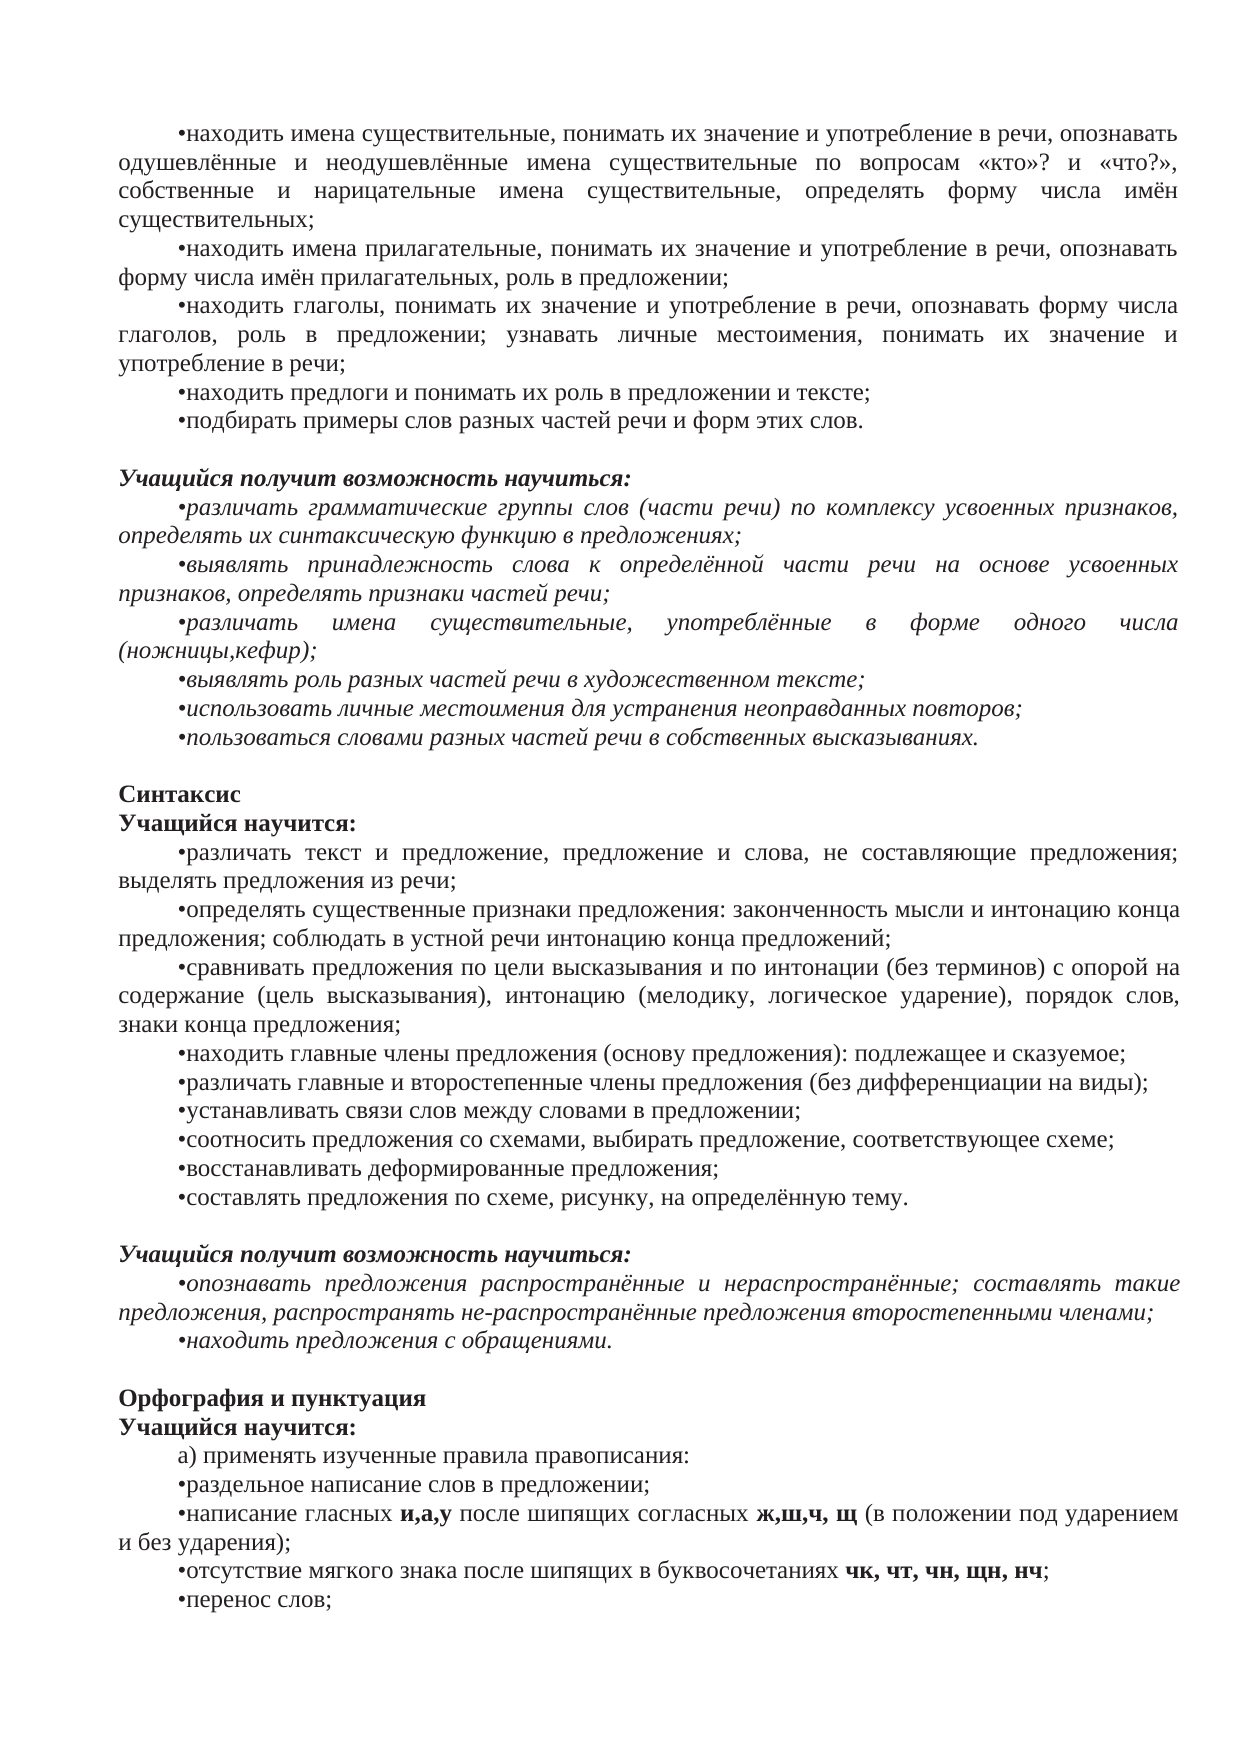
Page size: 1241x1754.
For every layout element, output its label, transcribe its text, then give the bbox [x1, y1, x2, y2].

text Учащийся научится: [118, 1412, 1181, 1441]
text Учащийся получит возможность научиться: [118, 1239, 1181, 1268]
text •опознавать предложения распространённые и нераспространённые; составлять такие предложения, распространять не-распространённые предложения второстепенными членами; [118, 1268, 1181, 1326]
text •соотносить предложения со схемами, выбирать предложение, соответствующее схеме; [118, 1124, 1181, 1153]
text •подбирать примеры слов разных частей речи и форм этих слов. [118, 406, 1181, 434]
text •находить имена прилагательные, понимать их значение и употребление в речи, опознавать форму числа имён прилагательных, роль в предложении; [118, 233, 1179, 291]
text а) применять изученные правила правописания: [118, 1441, 1181, 1469]
text Синтаксис [118, 779, 1181, 808]
text •составлять предложения по схеме, рисунку, на определённую тему. [118, 1182, 1179, 1211]
text •отсутствие мягкого знака после шипящих в буквосочетаниях чк, чт, чн, щн, нч; [118, 1556, 1179, 1584]
text •выявлять роль разных частей речи в художественном тексте; [118, 664, 1181, 693]
text •восстанавливать деформированные предложения; [118, 1153, 1181, 1182]
text •выявлять принадлежность слова к определённой части речи на основе усвоенных признаков, определять признаки частей речи; [118, 549, 1179, 607]
text •находить имена существительные, понимать их значение и употребление в речи, опознавать одушевлённые и неодушевлённые имена существительные по вопросам «кто»? и «что?», собственные и нарицательные имена существительные, определять форму числа имён существительных; [118, 118, 1179, 233]
text •находить главные члены предложения (основу предложения): подлежащее и сказуемое; [118, 1038, 1181, 1067]
text Учащийся научится: [118, 808, 1181, 837]
text •находить предложения с обращениями. [118, 1326, 1181, 1354]
text •перенос слов; [118, 1584, 1181, 1613]
text •использовать личные местоимения для устранения неоправданных повторов; [118, 693, 1181, 722]
text •различать имена существительные, употреблённые в форме одного числа (ножницы,кефир); [118, 607, 1179, 664]
text •различать грамматические группы слов (части речи) по комплексу усвоенных признаков, определять их синтаксическую функцию в предложениях; [118, 492, 1179, 549]
text •сравнивать предложения по цели высказывания и по интонации (без терминов) с опорой на содержание (цель высказывания), интонацию (мелодику, логическое ударение), порядок слов, знаки конца предложения; [118, 952, 1181, 1038]
text Учащийся получит возможность научиться: [118, 463, 1175, 492]
text •написание гласных и,а,у после шипящих согласных ж,ш,ч, щ (в положении под ударением и без ударения); [118, 1498, 1179, 1556]
text •находить предлоги и понимать их роль в предложении и тексте; [118, 377, 1179, 406]
text •пользоваться словами разных частей речи в собственных высказываниях. [118, 722, 1181, 751]
text Орфография и пунктуация [118, 1383, 1181, 1412]
text •различать текст и предложение, предложение и слова, не составляющие предложения; выделять предложения из речи; [118, 837, 1179, 894]
text •раздельное написание слов в предложении; [118, 1469, 1181, 1498]
text •определять существенные признаки предложения: законченность мысли и интонацию конца предложения; соблюдать в устной речи интонацию конца предложений; [118, 894, 1181, 952]
text •находить глаголы, понимать их значение и употребление в речи, опознавать форму числа глаголов, роль в предложении; узнавать личные местоимения, понимать их значение и употребление в речи; [118, 291, 1179, 377]
text •различать главные и второстепенные члены предложения (без дифференциации на виды); [118, 1067, 1181, 1096]
text •устанавливать связи слов между словами в предложении; [118, 1096, 1181, 1124]
